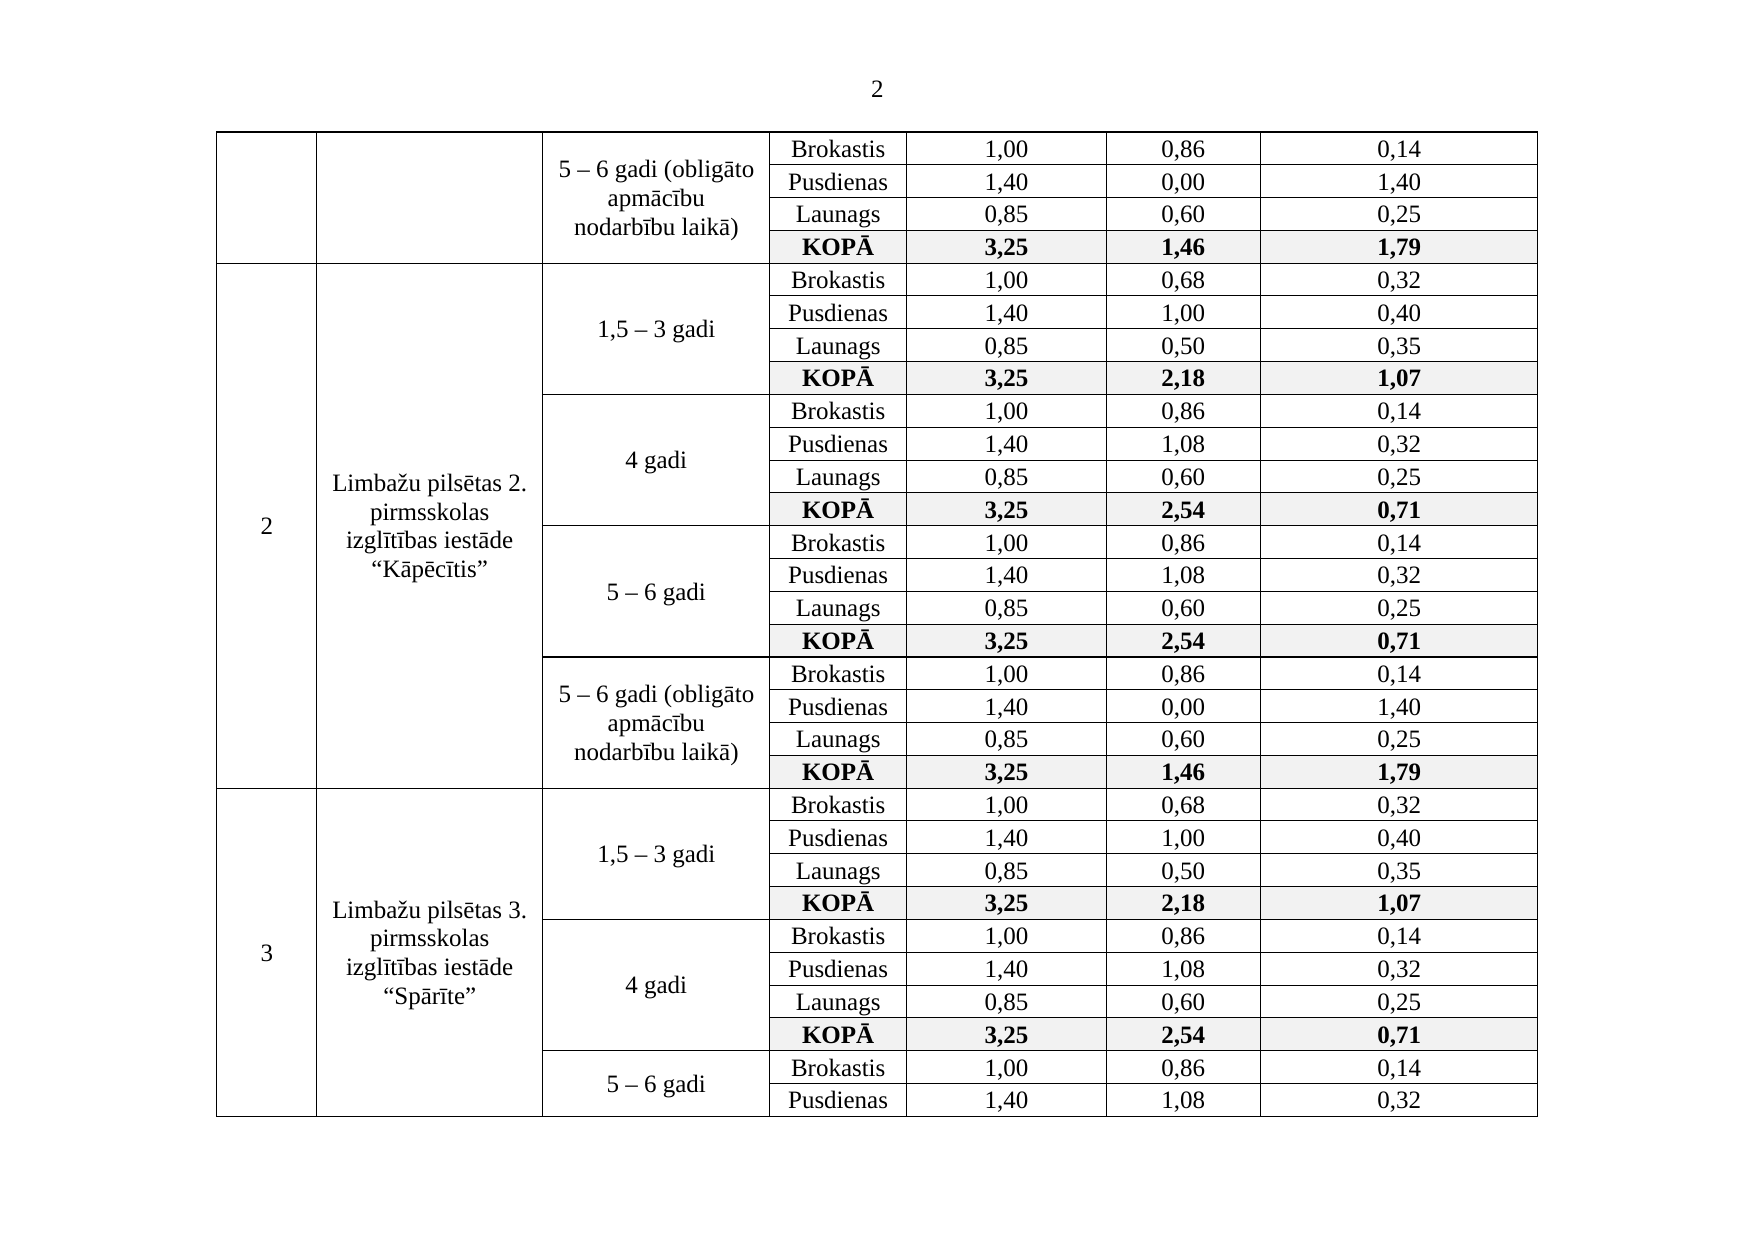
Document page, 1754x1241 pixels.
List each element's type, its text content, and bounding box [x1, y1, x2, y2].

table_cell 1,40 [907, 296, 1106, 328]
table_cell Launags [770, 986, 906, 1017]
table_cell 1,40 [1261, 165, 1537, 197]
table_cell 0,85 [907, 592, 1106, 623]
table_cell 3,25 [907, 493, 1106, 525]
table_cell 1,00 [1107, 821, 1260, 853]
table_cell 0,60 [1107, 986, 1260, 1017]
table_cell 0,32 [1261, 264, 1537, 295]
table_cell 0,86 [1107, 133, 1260, 164]
table_cell KOPĀ [770, 231, 906, 263]
table_cell 0,35 [1261, 854, 1537, 886]
table_cell 1,5 – 3 gadi [543, 789, 769, 919]
table_cell 0,85 [907, 329, 1106, 361]
table_cell 0,32 [1261, 789, 1537, 820]
table_cell 0,50 [1107, 329, 1260, 361]
table_cell 1,00 [907, 920, 1106, 952]
table_cell 1,08 [1107, 428, 1260, 459]
table_cell 1,46 [1107, 756, 1260, 788]
table_cell Launags [770, 723, 906, 755]
table_cell 0,86 [1107, 526, 1260, 558]
table_cell 4 gadi [543, 920, 769, 1050]
table_cell 1,40 [907, 953, 1106, 984]
table_cell 2,18 [1107, 887, 1260, 919]
table_cell 1,00 [907, 526, 1106, 558]
table_cell 1,40 [1261, 690, 1537, 722]
table_cell 1,40 [907, 1084, 1106, 1116]
table_cell 0,50 [1107, 854, 1260, 886]
table_cell Pusdienas [770, 428, 906, 459]
table_cell KOPĀ [770, 887, 906, 919]
table_cell Pusdienas [770, 559, 906, 591]
table_cell Brokastis [770, 526, 906, 558]
table_cell 1,00 [907, 133, 1106, 164]
table_cell KOPĀ [770, 1018, 906, 1050]
table_cell Brokastis [770, 789, 906, 820]
table_cell 1,79 [1261, 231, 1537, 263]
table_cell 0,86 [1107, 658, 1260, 689]
table_cell Brokastis [770, 395, 906, 427]
table_cell 0,85 [907, 986, 1106, 1017]
table_cell 0,68 [1107, 264, 1260, 295]
table_cell Pusdienas [770, 296, 906, 328]
table_cell 0,60 [1107, 461, 1260, 492]
table_cell 0,71 [1261, 1018, 1537, 1050]
table_cell 1,00 [907, 395, 1106, 427]
table_cell 0,14 [1261, 658, 1537, 689]
table_cell Pusdienas [770, 690, 906, 722]
table_cell 2,54 [1107, 625, 1260, 656]
table_cell Launags [770, 461, 906, 492]
table_cell 0,40 [1261, 821, 1537, 853]
table_cell 5 – 6 gadi [543, 1051, 769, 1116]
table_cell KOPĀ [770, 362, 906, 394]
table_cell Brokastis [770, 1051, 906, 1083]
table_cell 1,00 [907, 264, 1106, 295]
table_cell 1,00 [907, 789, 1106, 820]
table_cell 2,54 [1107, 1018, 1260, 1050]
table_cell 0,32 [1261, 953, 1537, 984]
table_cell 0,71 [1261, 625, 1537, 656]
table_cell Launags [770, 854, 906, 886]
table_cell 1,79 [1261, 756, 1537, 788]
table_cell 0,60 [1107, 723, 1260, 755]
table_cell 3,25 [907, 625, 1106, 656]
table_cell 0,85 [907, 854, 1106, 886]
table_cell 1,07 [1261, 362, 1537, 394]
table_cell Limbažu pilsētas 3. pirmsskolas izglītības iestāde “Spārīte” [317, 789, 542, 1116]
table_cell 0,32 [1261, 428, 1537, 459]
table_cell 0,86 [1107, 1051, 1260, 1083]
table_cell 0,32 [1261, 1084, 1537, 1116]
table_cell Brokastis [770, 658, 906, 689]
table_cell Pusdienas [770, 165, 906, 197]
table_cell 0,25 [1261, 986, 1537, 1017]
table_cell 0,85 [907, 198, 1106, 230]
table_cell Limbažu pilsētas 2. pirmsskolas izglītības iestāde “Kāpēcītis” [317, 264, 542, 788]
table_cell 1,07 [1261, 887, 1537, 919]
table_cell KOPĀ [770, 756, 906, 788]
table_cell 0,00 [1107, 690, 1260, 722]
table_cell 1,40 [907, 428, 1106, 459]
table_cell 1,00 [907, 658, 1106, 689]
table_cell 3 [217, 789, 316, 1116]
table_cell 1,08 [1107, 559, 1260, 591]
table_cell 2,18 [1107, 362, 1260, 394]
table_cell Launags [770, 592, 906, 623]
table_cell 1,40 [907, 559, 1106, 591]
table_cell 2,54 [1107, 493, 1260, 525]
table_cell 0,25 [1261, 723, 1537, 755]
table_cell 0,85 [907, 461, 1106, 492]
table_cell 1,46 [1107, 231, 1260, 263]
table_cell Launags [770, 329, 906, 361]
table_cell 5 – 6 gadi (obligāto apmācību nodarbību laikā) [543, 133, 769, 263]
table_cell 1,00 [1107, 296, 1260, 328]
table_cell 3,25 [907, 231, 1106, 263]
table_cell 2 [217, 264, 316, 788]
table_cell Pusdienas [770, 953, 906, 984]
table_cell 0,25 [1261, 198, 1537, 230]
table_cell 0,14 [1261, 133, 1537, 164]
table_cell 5 – 6 gadi [543, 526, 769, 656]
table_cell 0,25 [1261, 461, 1537, 492]
table_cell 0,14 [1261, 920, 1537, 952]
table_cell Pusdienas [770, 821, 906, 853]
table_cell 1,40 [907, 165, 1106, 197]
table_cell 0,86 [1107, 920, 1260, 952]
table_cell KOPĀ [770, 625, 906, 656]
table_cell 4 gadi [543, 395, 769, 525]
table_cell 0,32 [1261, 559, 1537, 591]
table_cell 0,14 [1261, 526, 1537, 558]
table_cell 0,25 [1261, 592, 1537, 623]
table_cell 0,00 [1107, 165, 1260, 197]
table_cell 3,25 [907, 756, 1106, 788]
table_cell 0,14 [1261, 1051, 1537, 1083]
table_cell 3,25 [907, 362, 1106, 394]
table_cell 0,40 [1261, 296, 1537, 328]
table_cell 0,68 [1107, 789, 1260, 820]
table_cell 1,5 – 3 gadi [543, 264, 769, 394]
table_cell 0,60 [1107, 592, 1260, 623]
table_cell 1,40 [907, 690, 1106, 722]
table_cell 0,14 [1261, 395, 1537, 427]
table_cell Launags [770, 198, 906, 230]
table_cell 0,35 [1261, 329, 1537, 361]
table_cell 1,00 [907, 1051, 1106, 1083]
table_cell Brokastis [770, 920, 906, 952]
table_cell 5 – 6 gadi (obligāto apmācību nodarbību laikā) [543, 658, 769, 788]
table_cell 3,25 [907, 1018, 1106, 1050]
table_cell Brokastis [770, 133, 906, 164]
table_cell 1,08 [1107, 953, 1260, 984]
table_cell 1,08 [1107, 1084, 1260, 1116]
table_cell 0,60 [1107, 198, 1260, 230]
table_cell 0,71 [1261, 493, 1537, 525]
table_cell 1,40 [907, 821, 1106, 853]
table_cell 0,85 [907, 723, 1106, 755]
table_cell 0,86 [1107, 395, 1260, 427]
table_cell KOPĀ [770, 493, 906, 525]
table_cell Brokastis [770, 264, 906, 295]
table_cell 3,25 [907, 887, 1106, 919]
table_cell Pusdienas [770, 1084, 906, 1116]
